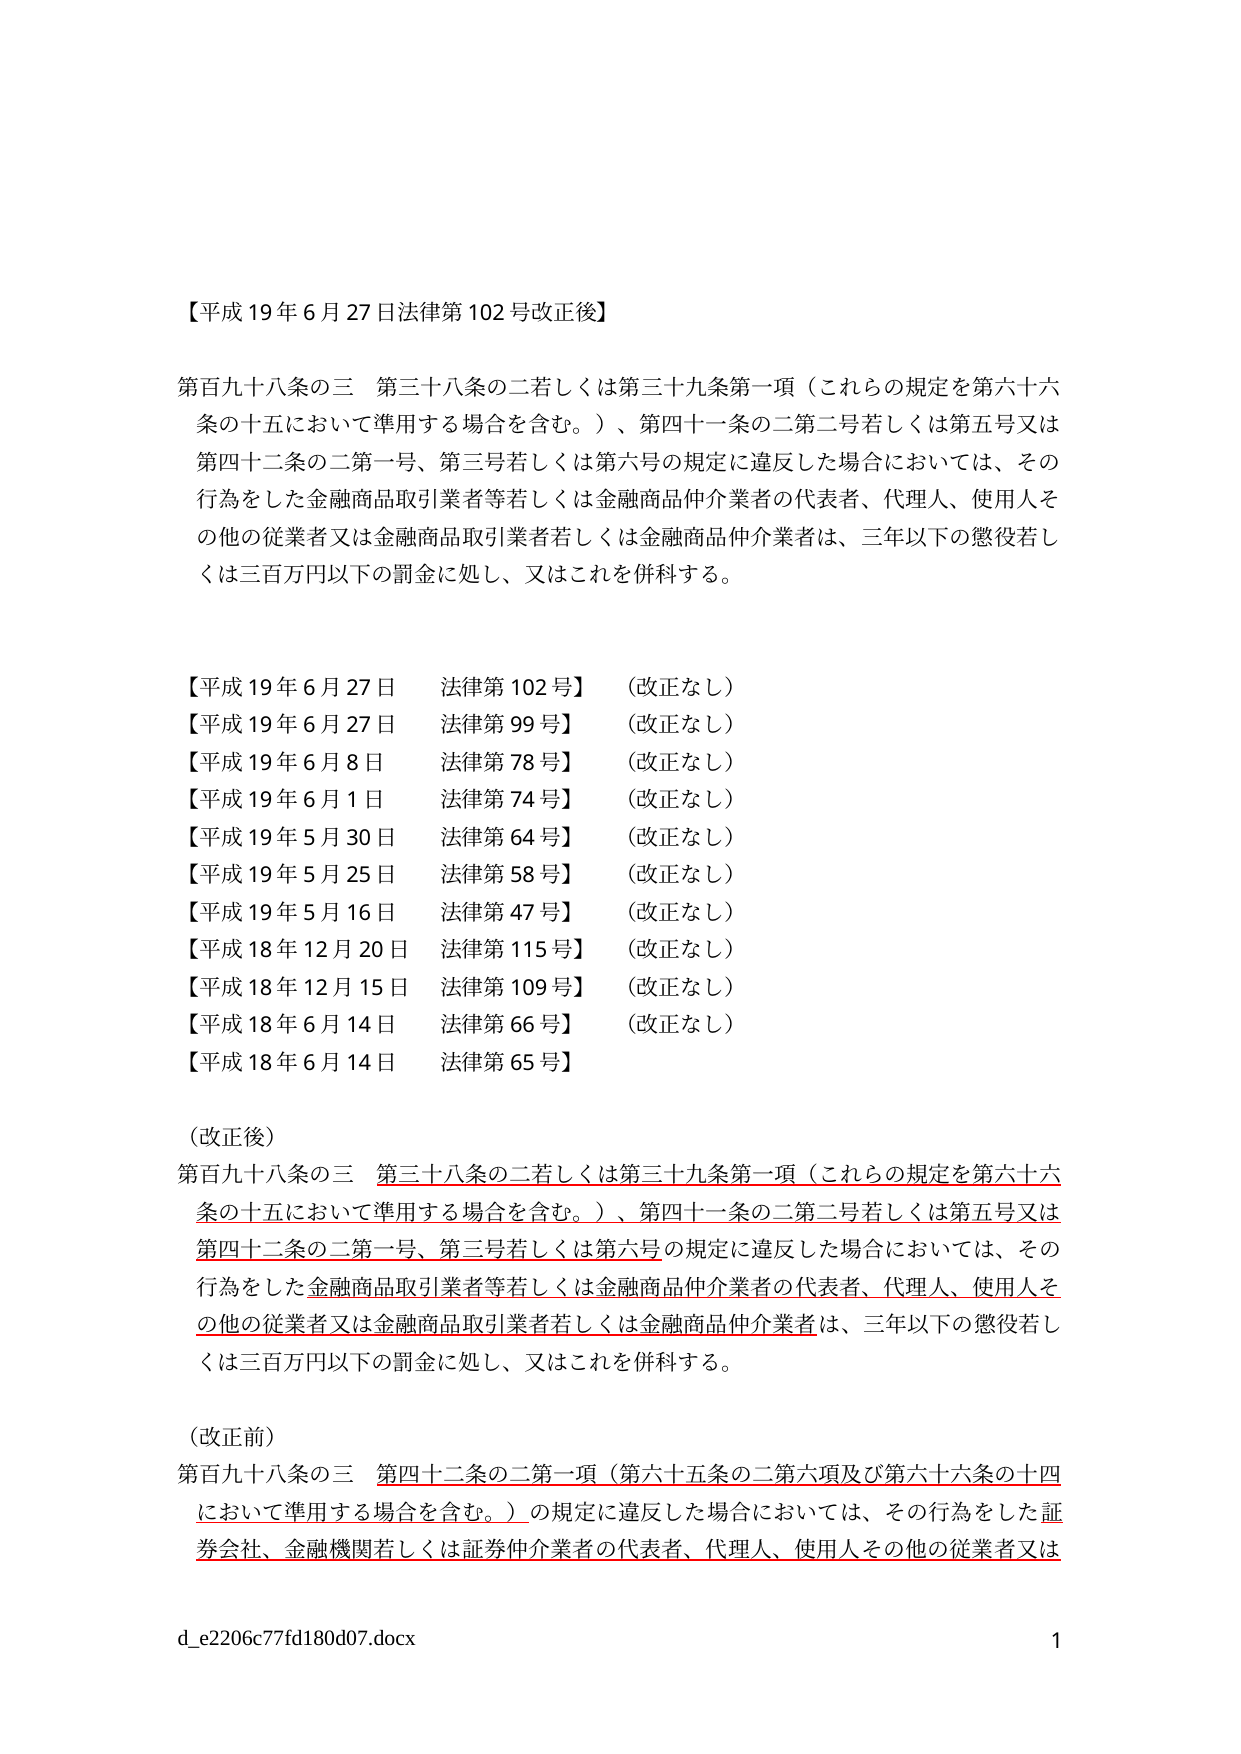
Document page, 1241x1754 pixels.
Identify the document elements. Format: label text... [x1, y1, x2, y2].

text （改正前） [177, 1417, 1063, 1454]
text 【平成19年6月8日 法律第78号】 （改正なし） [177, 742, 1063, 779]
text 【平成19年6月27日 法律第102号】 （改正なし） [177, 667, 1063, 704]
text 【平成18年6月14日 法律第66号】 （改正なし） [177, 1004, 1063, 1042]
text 【平成19年6月27日法律第102号改正後】 [177, 292, 1063, 329]
text 第百九十八条の三 第三十八条の二若しくは第三十九条第一項（これらの規定を第六十六条の十五において準用する場合を含む。）、第四十一条の二第二号若しくは第五号又は第四十二条の二第一号、第三号若しくは第六号の規定に違反した場合においては、その行為をした金融商品取引業者等若しくは金融商品仲介業者の代表者、代理人、使用人その他の従業者又は金融商品取引業者若しくは金融商品仲介業者は、三年以下の懲役若しくは三百万円以下の罰金に処し、又はこれを併科する。 [177, 367, 1063, 592]
text 【平成19年6月27日 法律第99号】 （改正なし） [177, 704, 1063, 742]
text 【平成18年12月15日 法律第109号】 （改正なし） [177, 967, 1063, 1004]
text 【平成19年6月1日 法律第74号】 （改正なし） [177, 779, 1063, 817]
text 【平成18年6月14日 法律第65号】 [177, 1042, 1063, 1079]
text 第百九十八条の三 第三十八条の二若しくは第三十九条第一項（これらの規定を第六十六条の十五において準用する場合を含む。）、第四十一条の二第二号若しくは第五号又は第四十二条の二第一号、第三号若しくは第六号の規定に違反した場合においては、その行為をした金融商品取引業者等若しくは金融商品仲介業者の代表者、代理人、使用人その他の従業者又は金融商品取引業者若しくは金融商品仲介業者は、三年以下の懲役若しくは三百万円以下の罰金に処し、又はこれを併科する。 [177, 1154, 1063, 1379]
text 【平成19年5月30日 法律第64号】 （改正なし） [177, 817, 1063, 854]
text 【平成18年12月20日 法律第115号】 （改正なし） [177, 929, 1063, 967]
text 【平成19年5月25日 法律第58号】 （改正なし） [177, 854, 1063, 892]
text 【平成19年5月16日 法律第47号】 （改正なし） [177, 892, 1063, 929]
text （改正後） [177, 1117, 1063, 1154]
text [177, 1454, 1063, 1567]
